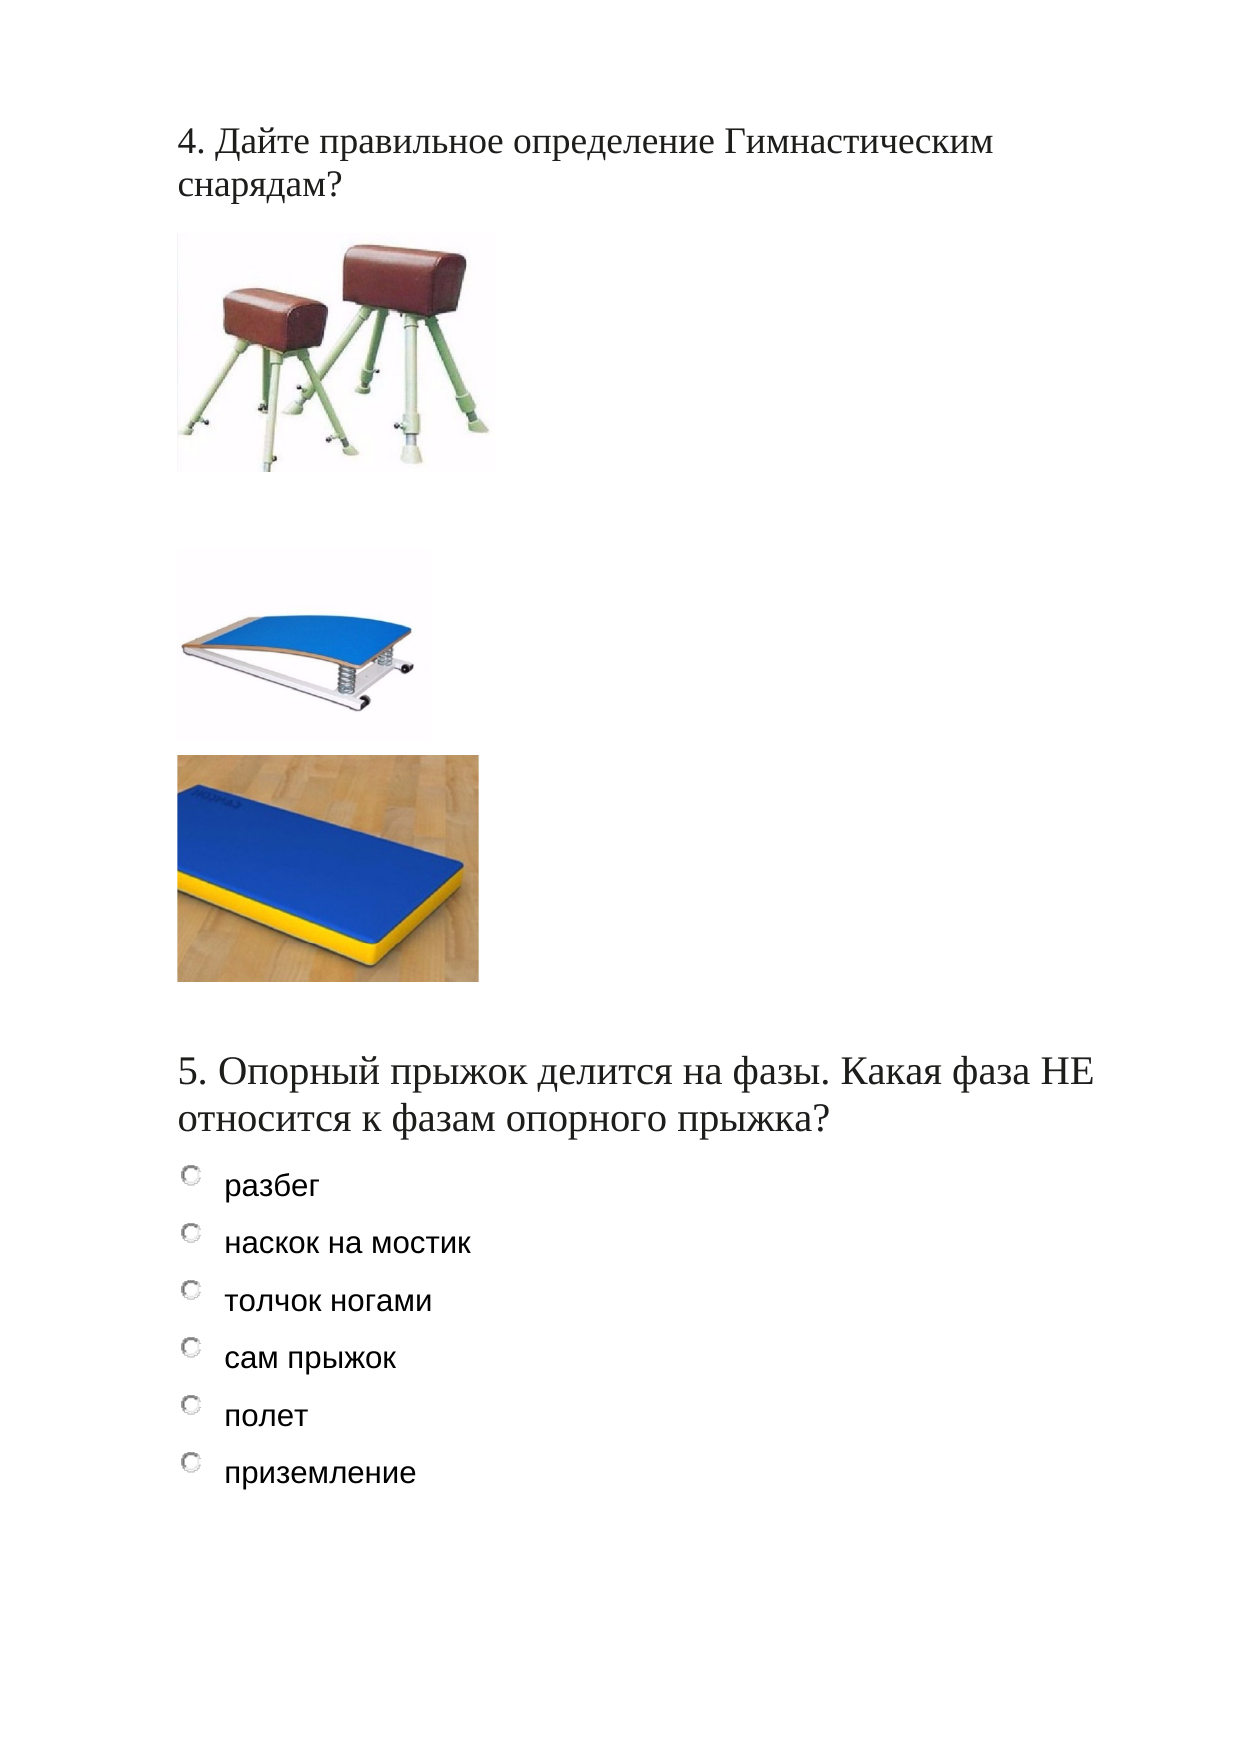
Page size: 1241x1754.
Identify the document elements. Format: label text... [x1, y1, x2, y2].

table_cell [177, 1444, 222, 1501]
table_cell толчок ногами [223, 1271, 473, 1329]
text 4. Дайте правильное определение Гимнастическим снарядам? [177, 118, 1152, 204]
table_cell [177, 1271, 222, 1329]
table_cell сам прыжок [223, 1329, 473, 1386]
picture [177, 549, 431, 740]
table_cell [177, 1386, 222, 1443]
picture [177, 755, 479, 982]
table_cell [177, 1329, 222, 1386]
table_header разбег [223, 1156, 473, 1214]
table_cell наскок на мостик [223, 1214, 473, 1271]
table_header [177, 1156, 222, 1214]
picture [177, 233, 495, 472]
text 5. Опорный прыжок делится на фазы. Какая фаза НЕ относится к фазам опорного прыжка? [177, 1046, 1152, 1140]
table_cell [177, 1214, 222, 1271]
table_cell полет [223, 1386, 473, 1443]
table_cell приземление [223, 1444, 473, 1501]
